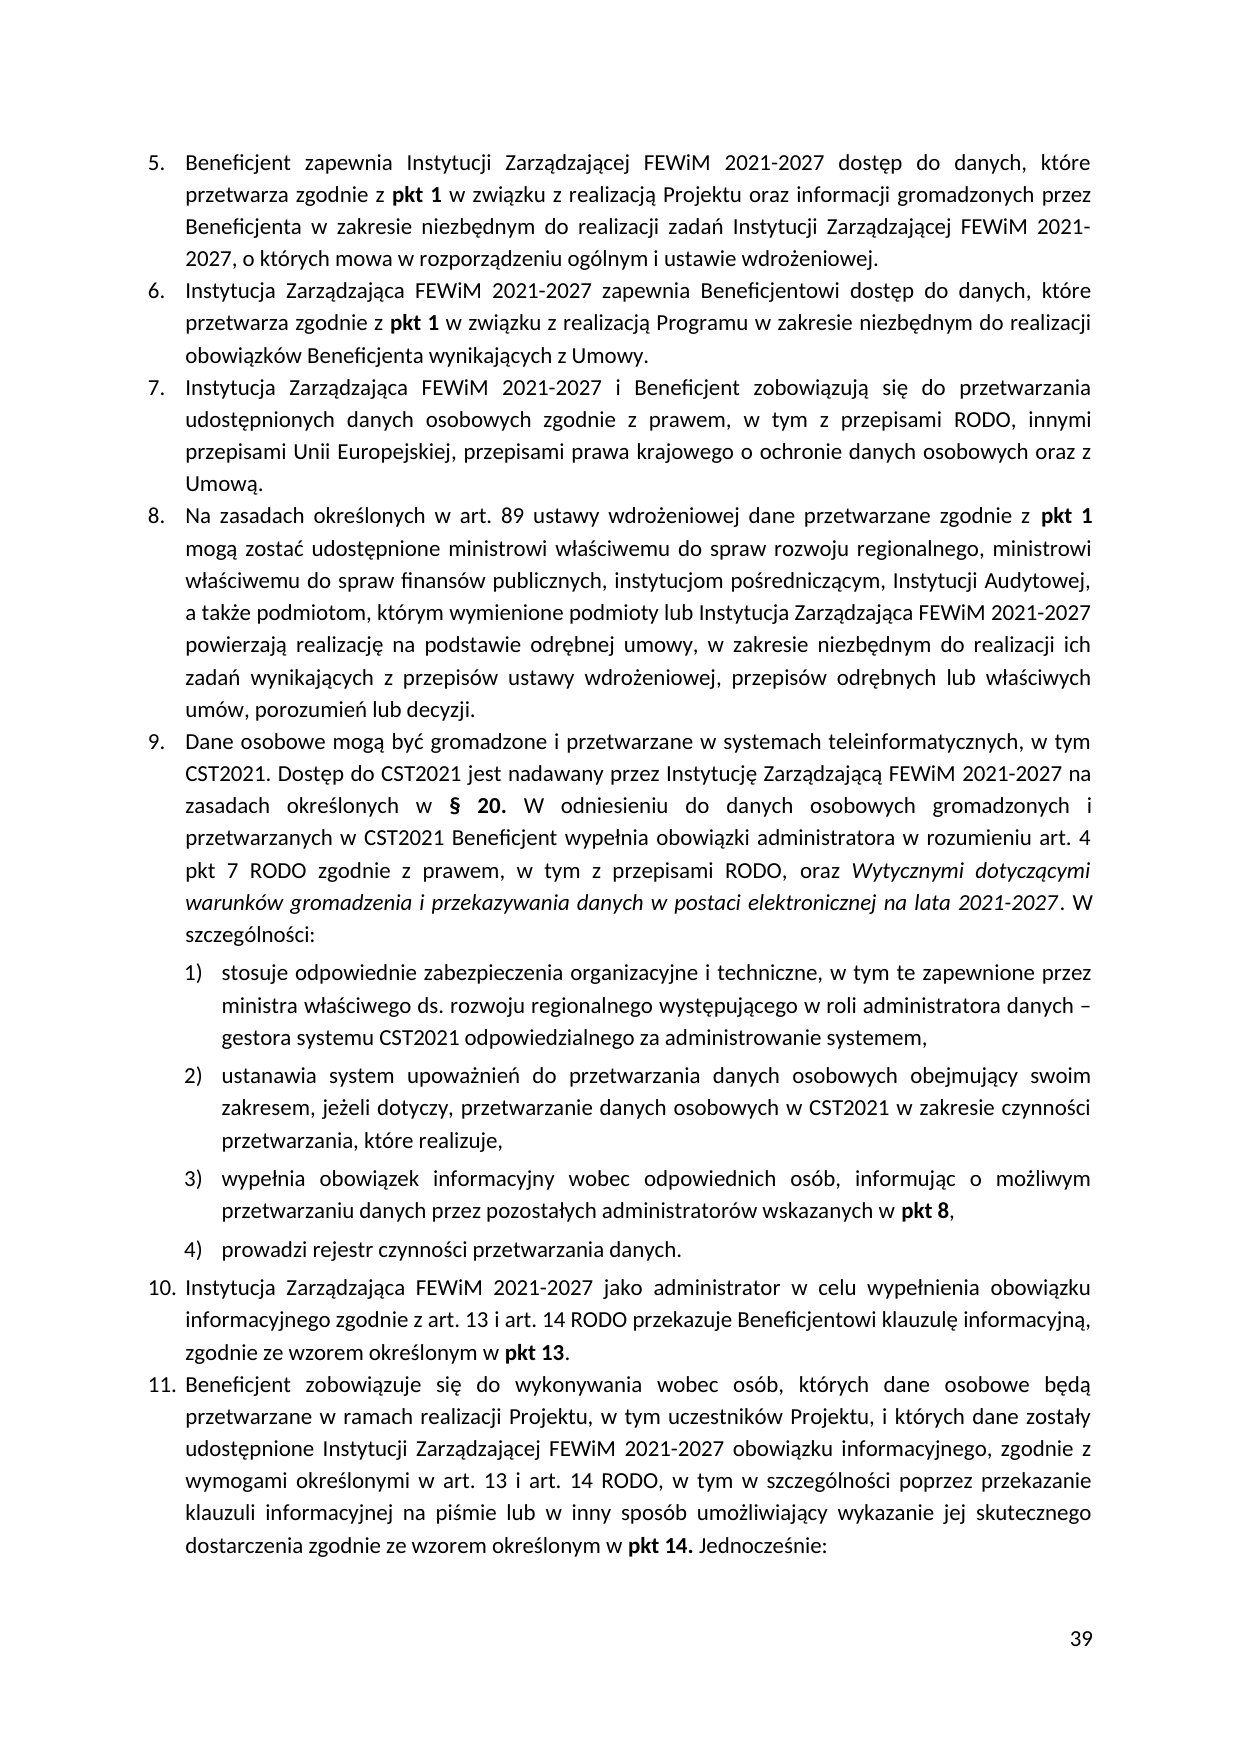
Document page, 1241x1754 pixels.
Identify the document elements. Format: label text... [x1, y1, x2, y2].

list Instytucja Zarządzająca FEWiM 2021-2027 zapewnia Beneficjentowi dostęp do danych, które przetwarza zgodnie z pkt 1 w związku z realizacją Programu w zakresie niezbędnym do realizacji obowiązków Beneficjenta wynikających z Umowy. [148, 276, 1093, 369]
list Beneficjent zobowiązuje się do wykonywania wobec osób, których dane osobowe będą przetwarzane w ramach realizacji Projektu, w tym uczestników Projektu, i których dane zostały udostępnione Instytucji Zarządzającej FEWiM 2021-2027 obowiązku informacyjnego, zgodnie z wymogami określonymi w art. 13 i art. 14 RODO, w tym w szczególności poprzez przekazanie klauzuli informacyjnej na piśmie lub w inny sposób umożliwiający wykazanie jej skutecznego dostarczenia zgodnie ze wzorem określonym w pkt 14. Jednocześnie: [148, 1370, 1093, 1559]
list Na zasadach określonych w art. 89 ustawy wdrożeniowej dane przetwarzane zgodnie z pkt 1 mogą zostać udostępnione ministrowi właściwemu do spraw rozwoju regionalnego, ministrowi właściwemu do spraw finansów publicznych, instytucjom pośredniczącym, Instytucji Audytowej, a także podmiotom, którym wymienione podmioty lub Instytucja Zarządzająca FEWiM 2021-2027 powierzają realizację na podstawie odrębnej umowy, w zakresie niezbędnym do realizacji ich zadań wynikających z przepisów ustawy wdrożeniowej, przepisów odrębnych lub właściwych umów, porozumień lub decyzji. [148, 502, 1093, 723]
list wypełnia obowiązek informacyjny wobec odpowiednich osób, informując o możliwym przetwarzaniu danych przez pozostałych administratorów wskazanych w pkt 8, [184, 1164, 1093, 1224]
list Instytucja Zarządzająca FEWiM 2021-2027 i Beneficjent zobowiązują się do przetwarzania udostępnionych danych osobowych zgodnie z prawem, w tym z przepisami RODO, innymi przepisami Unii Europejskiej, przepisami prawa krajowego o ochronie danych osobowych oraz z Umową. [148, 373, 1093, 497]
list stosuje odpowiednie zabezpieczenia organizacyjne i techniczne, w tym te zapewnione przez ministra właściwego ds. rozwoju regionalnego występującego w roli administratora danych – gestora systemu CST2021 odpowiedzialnego za administrowanie systemem, [184, 958, 1093, 1051]
list Beneficjent zapewnia Instytucji Zarządzającej FEWiM 2021-2027 dostęp do danych, które przetwarza zgodnie z pkt 1 w związku z realizacją Projektu oraz informacji gromadzonych przez Beneficjenta w zakresie niezbędnym do realizacji zadań Instytucji Zarządzającej FEWiM 2021-2027, o których mowa w rozporządzeniu ogólnym i ustawie wdrożeniowej. [148, 148, 1093, 272]
list Instytucja Zarządzająca FEWiM 2021-2027 jako administrator w celu wypełnienia obowiązku informacyjnego zgodnie z art. 13 i art. 14 RODO przekazuje Beneficjentowi klauzulę informacyjną, zgodnie ze wzorem określonym w pkt 13. [148, 1273, 1093, 1366]
list Dane osobowe mogą być gromadzone i przetwarzane w systemach teleinformatycznych, w tym CST2021. Dostęp do CST2021 jest nadawany przez Instytucję Zarządzającą FEWiM 2021-2027 na zasadach określonych w § 20. W odniesieniu do danych osobowych gromadzonych i przetwarzanych w CST2021 Beneficjent wypełnia obowiązki administratora w rozumieniu art. 4 pkt 7 RODO zgodnie z prawem, w tym z przepisami RODO, oraz Wytycznymi dotyczącymi warunków gromadzenia i przekazywania danych w postaci elektronicznej na lata 2021-2027. W szczególności: [148, 727, 1093, 948]
list prowadzi rejestr czynności przetwarzania danych. [184, 1235, 1093, 1263]
list ustanawia system upoważnień do przetwarzania danych osobowych obejmujący swoim zakresem, jeżeli dotyczy, przetwarzanie danych osobowych w CST2021 w zakresie czynności przetwarzania, które realizuje, [184, 1061, 1093, 1154]
